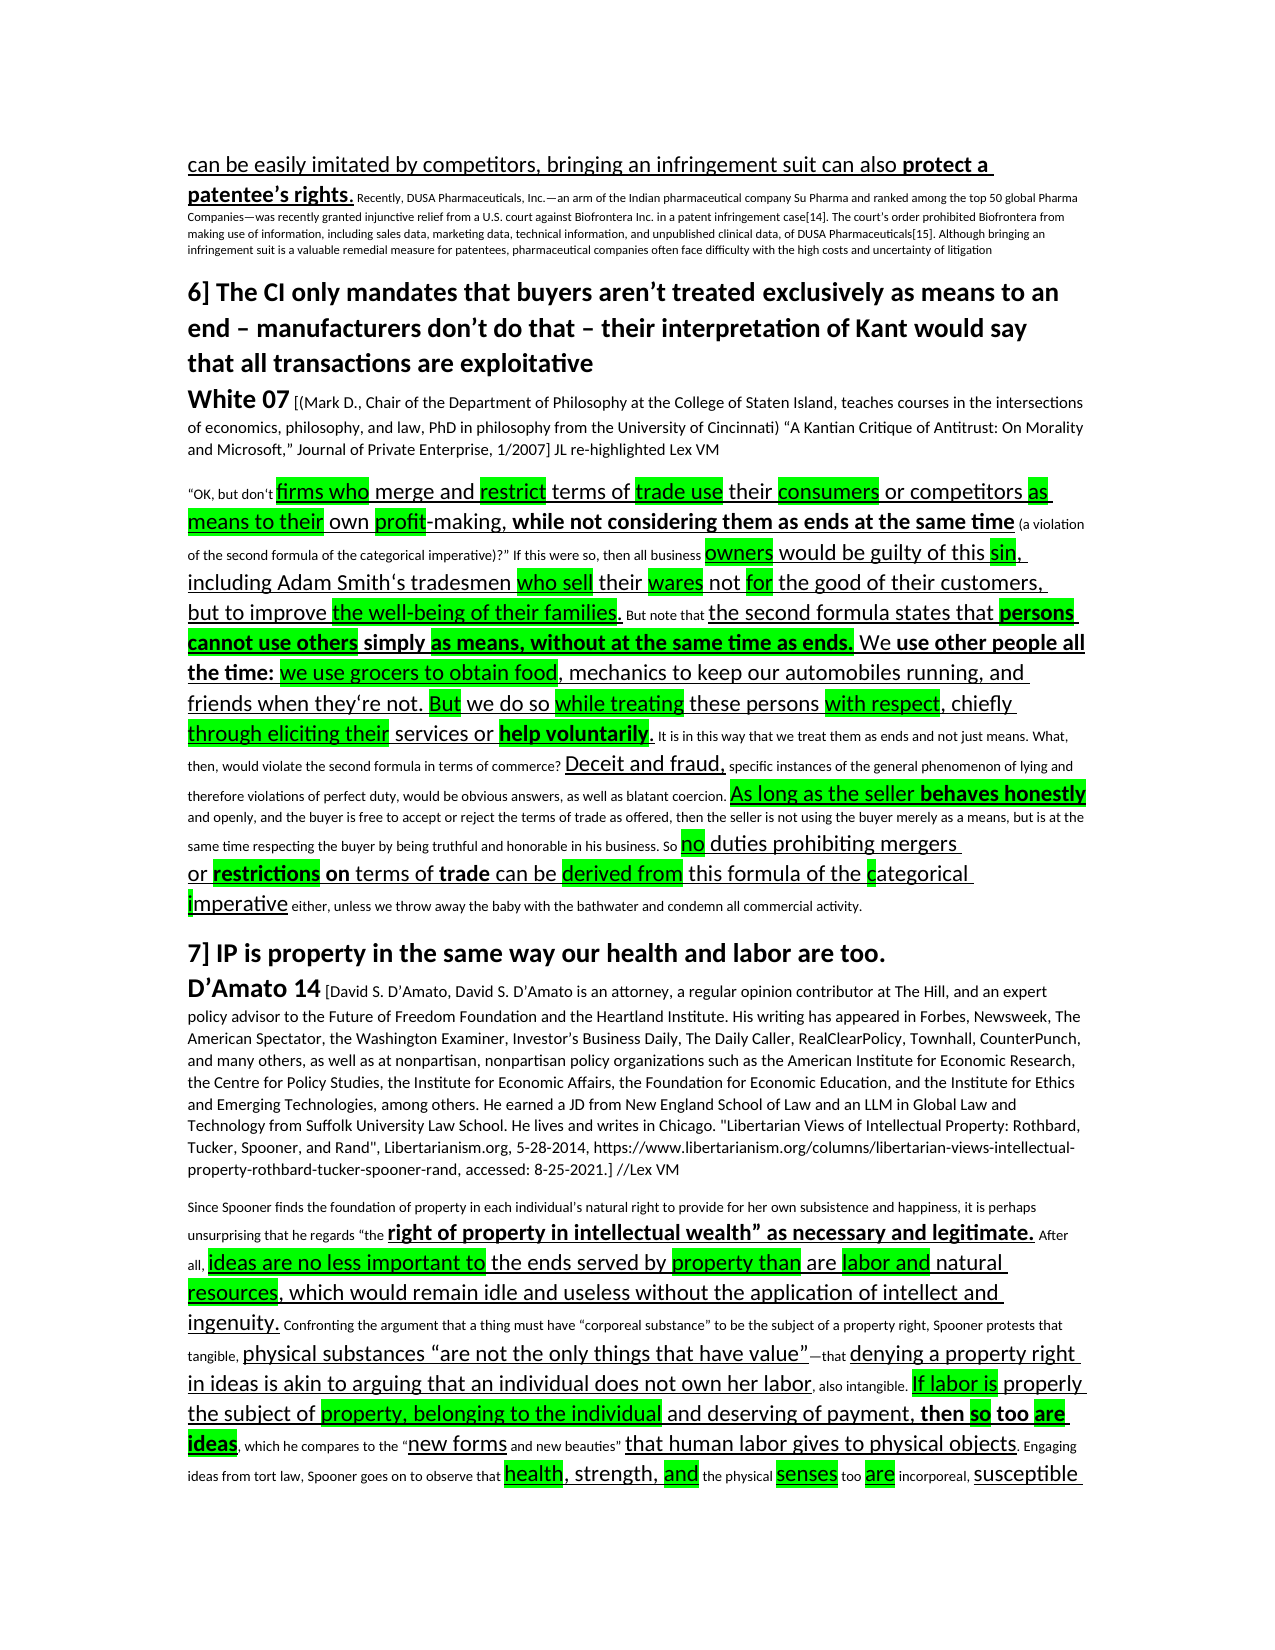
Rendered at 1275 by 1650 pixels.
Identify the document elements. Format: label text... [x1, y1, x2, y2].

subtitle 6] The CI only mandates that buyers aren’t treated exclusively as means to an end – manufacturers don’t do that – their interpretation of Kant would say that all transactions are exploitative [187, 275, 1087, 380]
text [187, 150, 1087, 258]
text “OK, but don‘t firms who merge and restrict terms of trade use their consumers or competitors as means to their own profit-making, while not considering them as ends at the same time (a violation of the second formula of the categorical imperative)?” If this were so, then all business owners would be guilty of this sin, including Adam Smith‘s tradesmen who sell their wares not for the good of their customers, but to improve the well-being of their families. But note that the second formula states that persons cannot use others simply as means, without at the same time as ends. We use other people all the time: we use grocers to obtain food, mechanics to keep our automobiles running, and friends when they‘re not. But we do so while treating these persons with respect, chiefly through eliciting their services or help voluntarily. It is in this way that we treat them as ends and not just means. What, then, would violate the second formula in terms of commerce? Deceit and fraud, specific instances of the general phenomenon of lying and therefore violations of perfect duty, would be obvious answers, as well as blatant coercion. As long as the seller behaves honestly and openly, and the buyer is free to accept or reject the terms of trade as offered, then the seller is not using the buyer merely as a means, but is at the same time respecting the buyer by being truthful and honorable in his business. So no duties prohibiting mergers or restrictions on terms of trade can be derived from this formula of the categorical imperative either, unless we throw away the baby with the bathwater and condemn all commercial activity. [187, 477, 1087, 917]
subtitle 7] IP is property in the same way our health and labor are too. [187, 936, 1087, 969]
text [187, 1198, 1087, 1488]
text White 07 [(Mark D., Chair of the Department of Philosophy at the College of Staten Island, teaches courses in the intersections of economics, philosophy, and law, PhD in philosophy from the University of Cincinnati) “A Kantian Critique of Antitrust: On Morality and Microsoft,” Journal of Private Enterprise, 1/2007] JL re-highlighted Lex VM [187, 382, 1087, 459]
